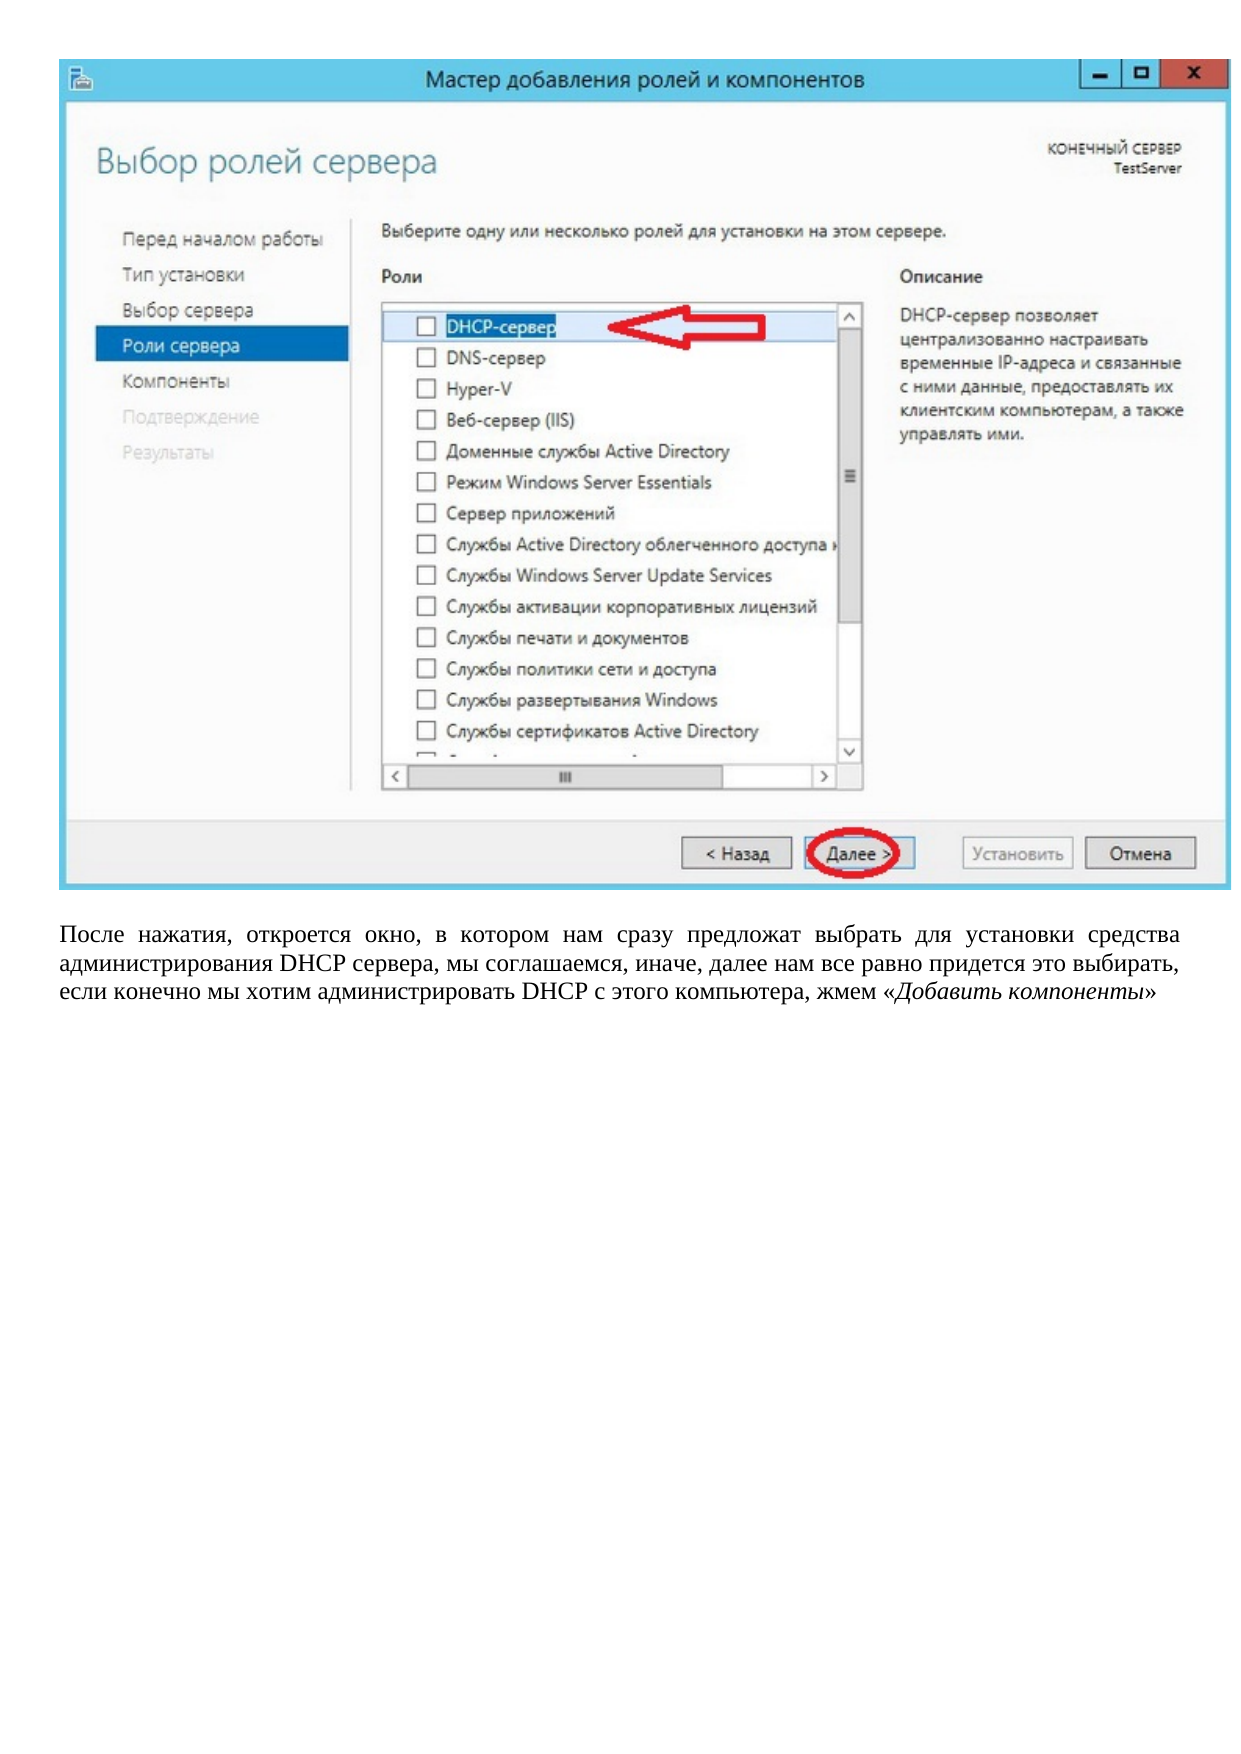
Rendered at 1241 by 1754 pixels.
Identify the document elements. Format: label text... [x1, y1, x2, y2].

text После нажатия, откроется окно, в котором нам сразу предложат выбрать для установки средства администрирования DHCP сервера, мы соглашаемся, иначе, далее нам все равно придется это выбирать, если конечно мы хотим администрировать DHCP с этого компьютера, жмем «Добавить компоненты» [59, 919, 1181, 1005]
picture [59, 59, 1232, 890]
